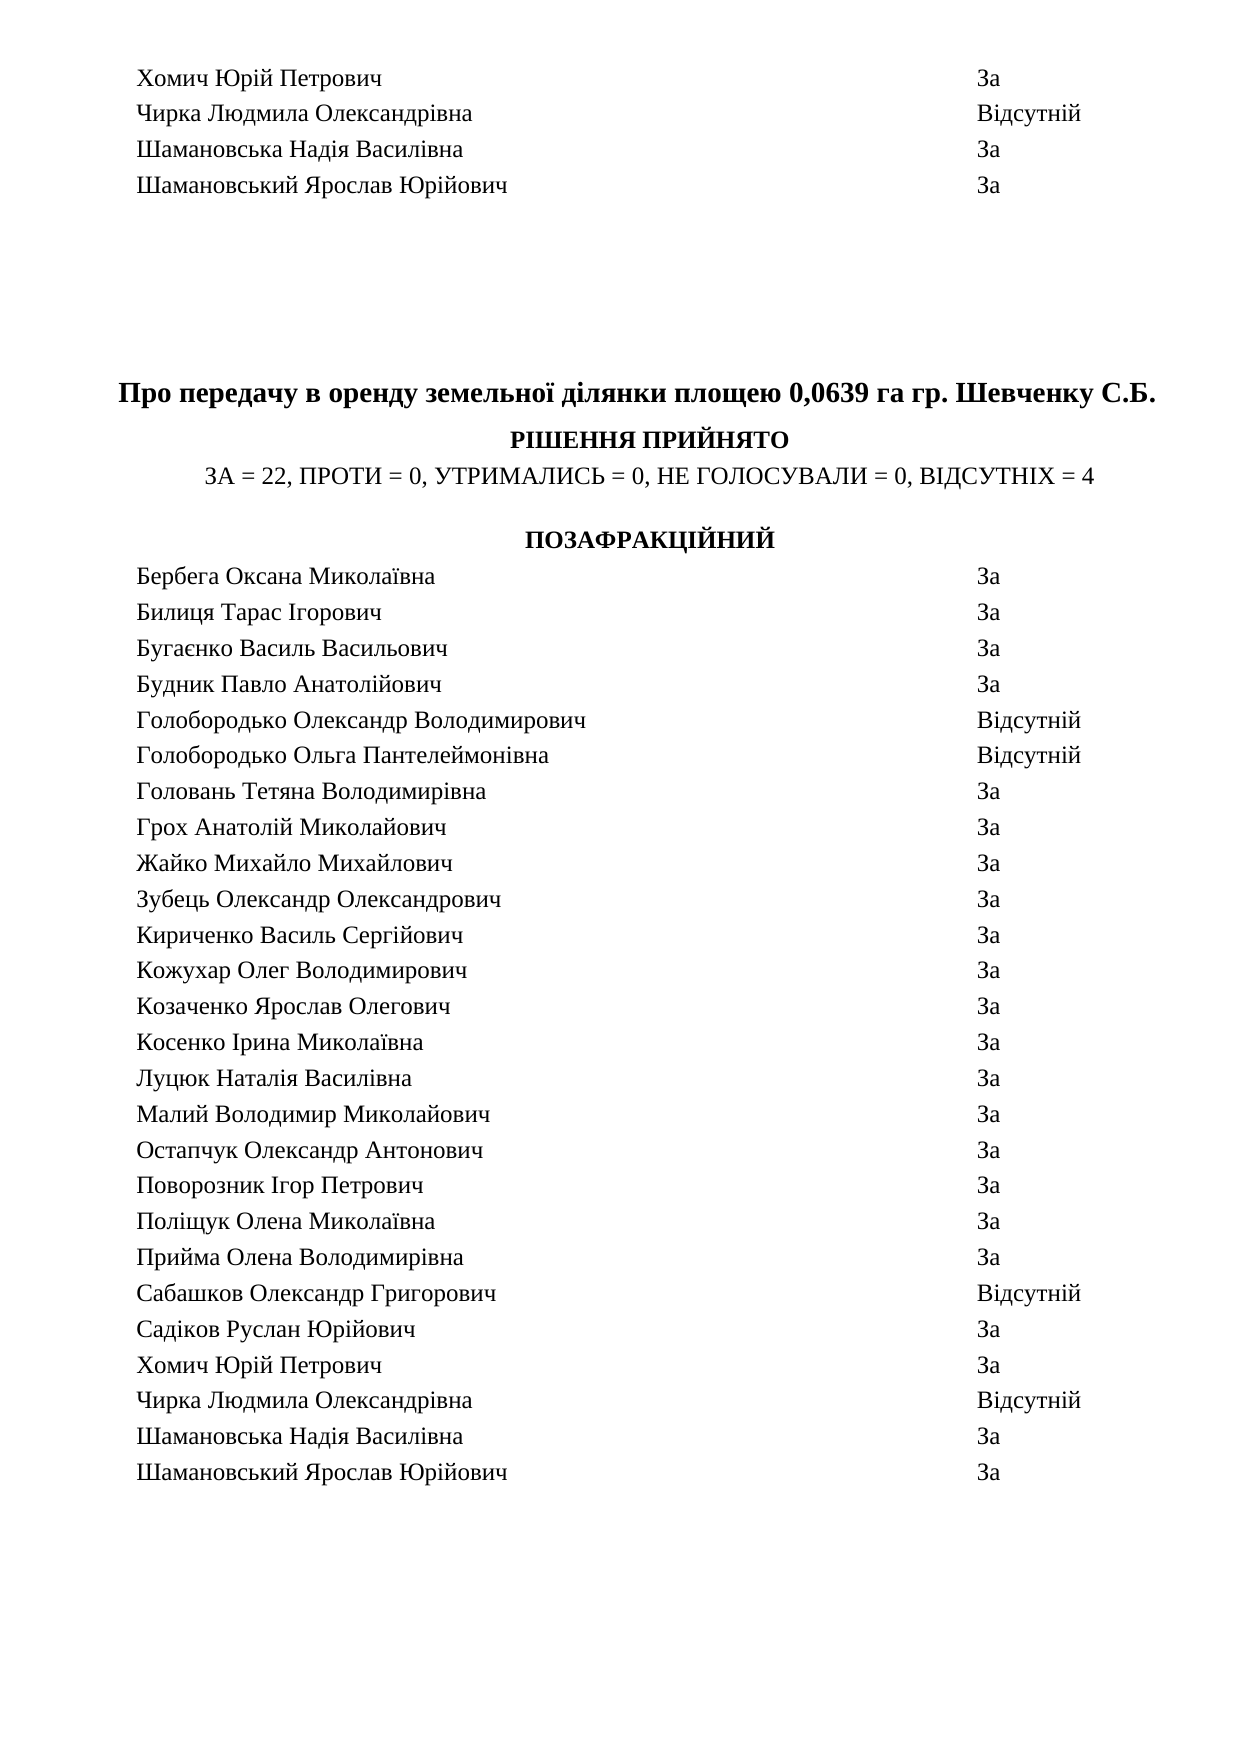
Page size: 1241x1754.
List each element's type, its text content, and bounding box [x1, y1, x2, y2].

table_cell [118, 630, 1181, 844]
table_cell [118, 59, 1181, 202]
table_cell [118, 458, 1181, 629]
subtitle Про передачу в оренду земельної ділянки площею 0,0639 га гр. Шевченку С.Б. [118, 376, 1181, 409]
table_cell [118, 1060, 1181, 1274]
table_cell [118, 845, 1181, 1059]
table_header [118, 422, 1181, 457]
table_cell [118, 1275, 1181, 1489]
